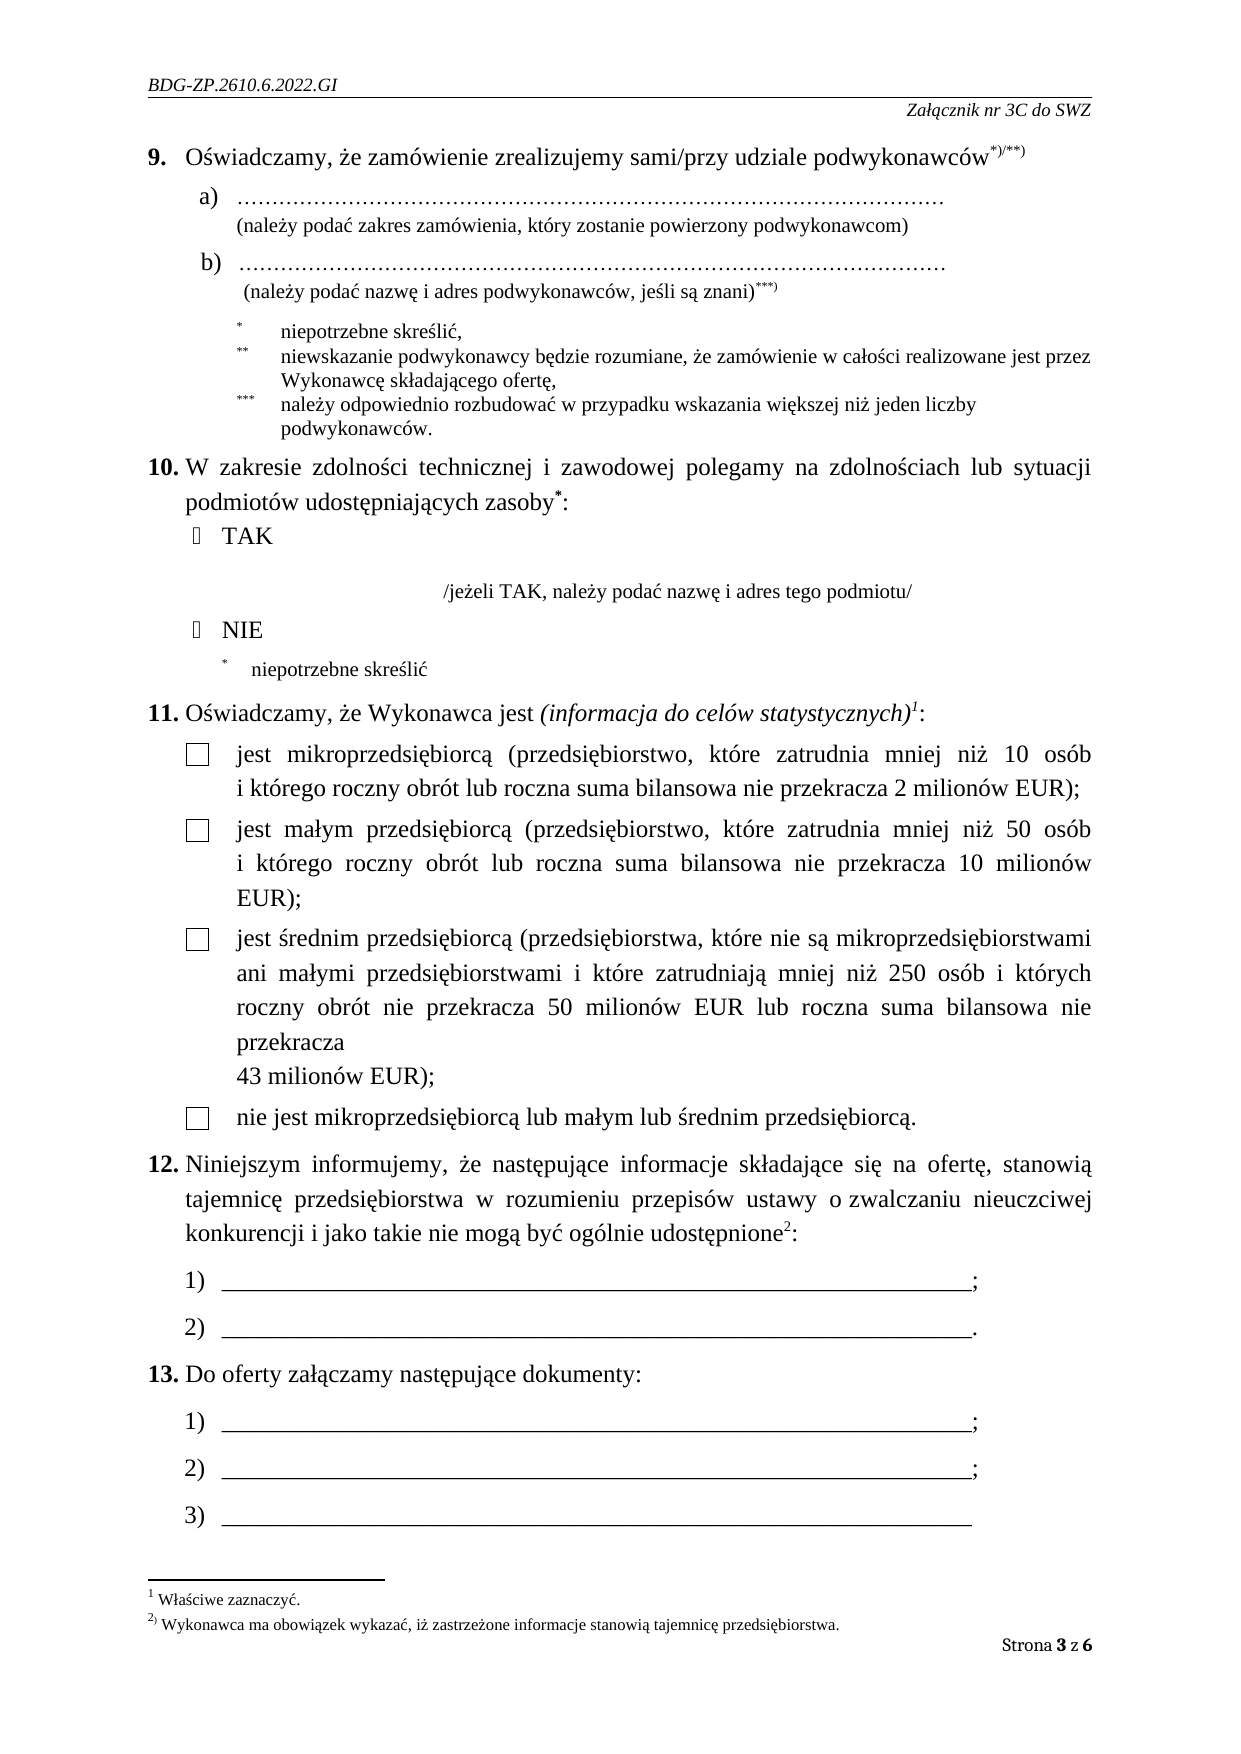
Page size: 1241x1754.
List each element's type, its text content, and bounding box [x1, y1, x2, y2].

list Do oferty załączamy następujące dokumenty: [148, 1359, 1092, 1388]
list ____________________________________________________________; [184, 1265, 1092, 1294]
list TAK [192, 521, 1092, 579]
list * niepotrzebne skreślić, [236, 319, 1092, 343]
list jest średnim przedsiębiorcą (przedsiębiorstwa, które nie są mikroprzedsiębiorstwami ani małymi przedsiębiorstwami i które zatrudniają mniej niż 250 osób i których roczny obrót nie przekracza 50 milionów EUR lub roczna suma bilansowa nie przekracza 43 milionów EUR); [185, 923, 1092, 1090]
list jest małym przedsiębiorcą (przedsiębiorstwo, które zatrudnia mniej niż 50 osób i którego roczny obrót lub roczna suma bilansowa nie przekracza 10 milionów EUR); [185, 814, 1092, 912]
list NIE [192, 615, 1092, 644]
list ____________________________________________________________ [184, 1500, 1092, 1529]
text /jeżeli TAK, należy podać nazwę i adres tego podmiotu/ [443, 579, 1092, 603]
list Oświadczamy, że Wykonawca jest (informacja do celów statystycznych): [148, 698, 1092, 727]
list jest mikroprzedsiębiorcą (przedsiębiorstwo, które zatrudnia mniej niż 10 osób i którego roczny obrót lub roczna suma bilansowa nie przekracza 2 milionów EUR); [185, 739, 1092, 802]
list ** niewskazanie podwykonawcy będzie rozumiane, że zamówienie w całości realizowane jest przez Wykonawcę składającego ofertę, [236, 343, 1092, 392]
list Oświadczamy, że zamówienie zrealizujemy sami/przy udziale podwykonawców*)/**) [148, 142, 1092, 170]
list ____________________________________________________________; [184, 1406, 1092, 1435]
list ____________________________________________________________; [184, 1453, 1092, 1482]
list W zakresie zdolności technicznej i zawodowej polegamy na zdolnościach lub sytuacji podmiotów udostępniających zasoby*: [148, 452, 1092, 516]
list Niniejszym informujemy, że następujące informacje składające się na ofertę, stanowią tajemnicę przedsiębiorstwa w rozumieniu przepisów ustawy o zwalczaniu nieuczciwej konkurencji i jako takie nie mogą być ogólnie udostępnione: [148, 1149, 1092, 1247]
list ____________________________________________________________. [184, 1312, 1092, 1341]
list *** należy odpowiednio rozbudować w przypadku wskazania większej niż jeden liczby podwykonawców. [236, 392, 1092, 440]
list ………………………………………………………………………………………… (należy podać nazwę i adres podwykonawców, jeśli są znani)***) [201, 247, 1092, 303]
list * niepotrzebne skreślić [222, 657, 1092, 681]
list nie jest mikroprzedsiębiorcą lub małym lub średnim przedsiębiorcą. [185, 1102, 1092, 1131]
list ………………………………………………………………………………………… (należy podać zakres zamówienia, który zostanie powierzony podwykonawcom) [199, 181, 1092, 237]
